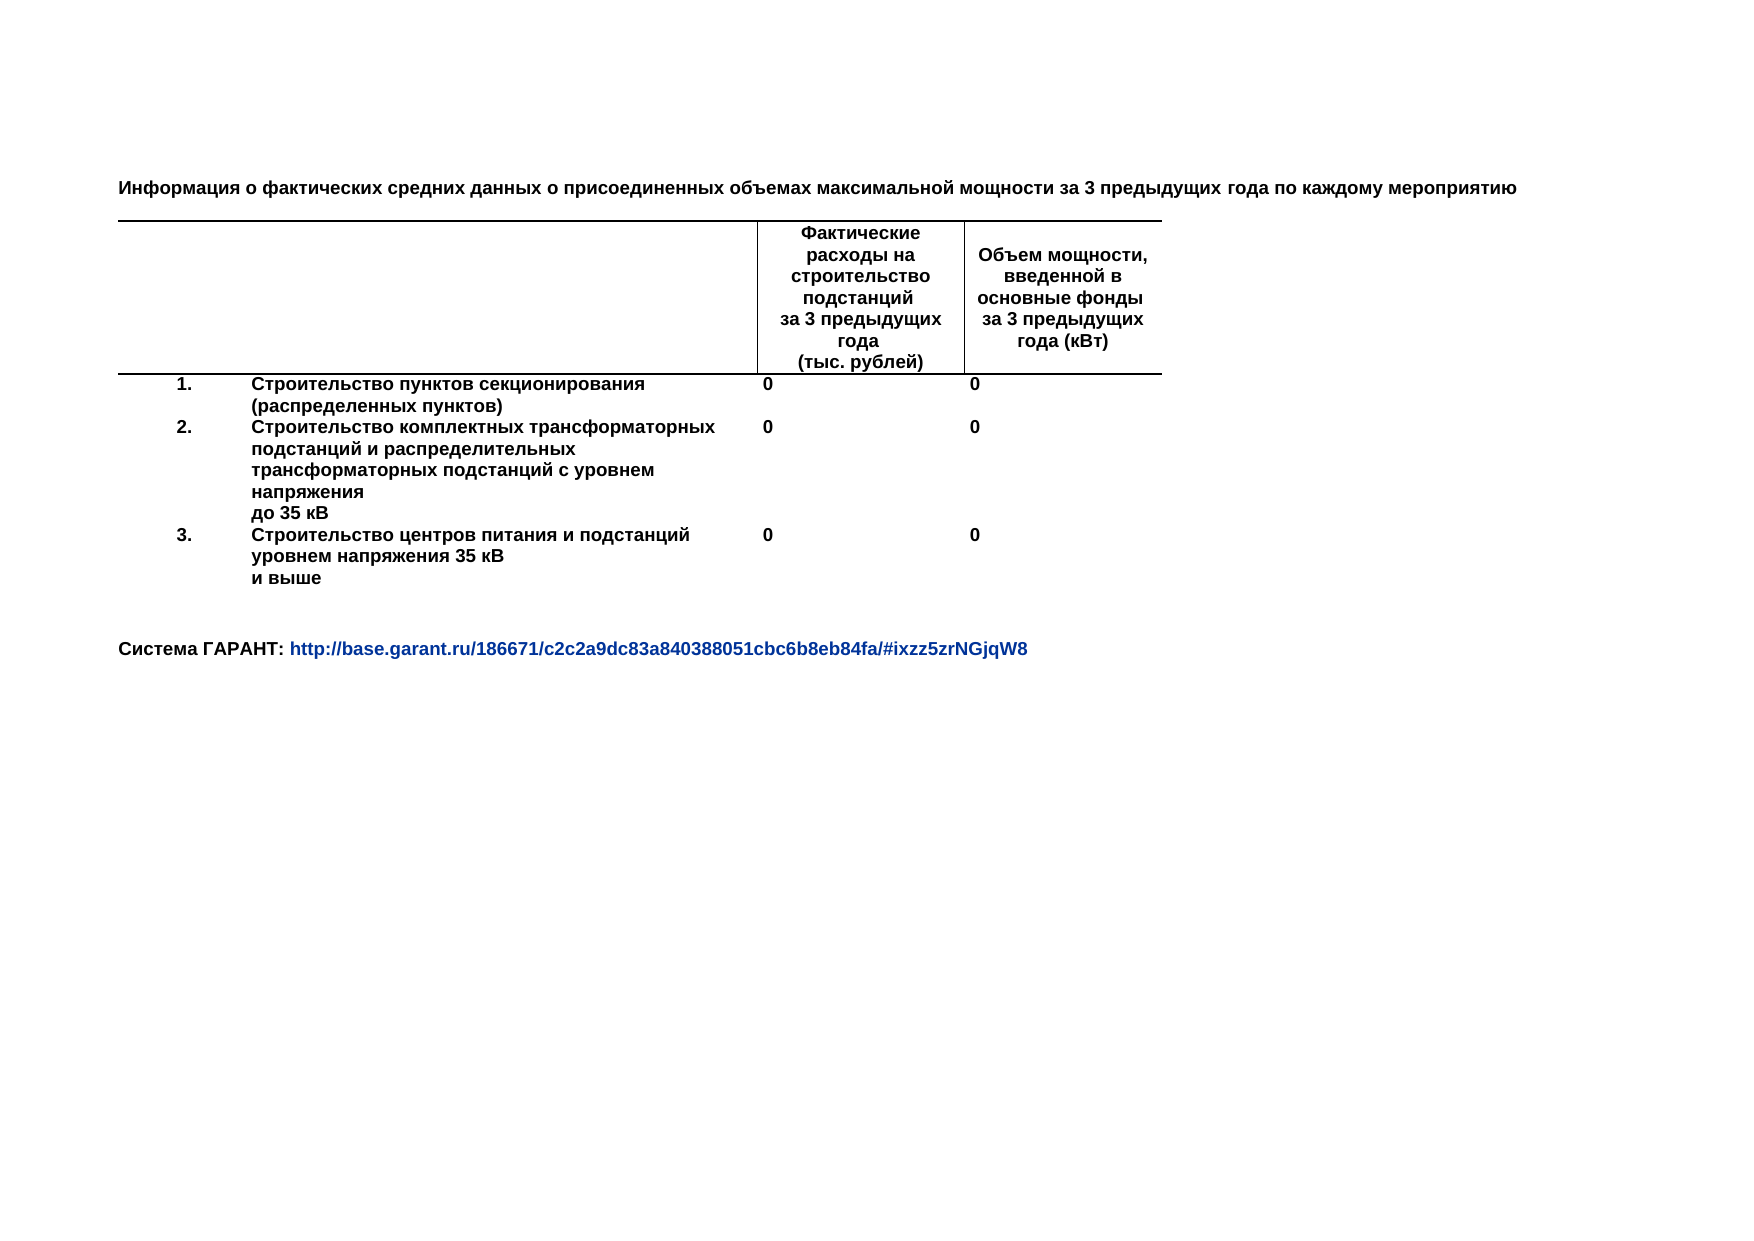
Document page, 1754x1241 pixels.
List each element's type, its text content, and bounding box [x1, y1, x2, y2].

table_cell 0 [758, 416, 964, 524]
text Система ГАРАНТ: http://base.garant.ru/186671/c2c2a9dc83a840388051cbc6b8eb84fa/#ixzz5zrNGjqW8 [118, 588, 1636, 659]
table_cell 0 [964, 524, 1162, 588]
table_cell Строительство комплектных трансформаторных подстанций и распределительных трансформаторных подстанций с уровнем напряжения до 35 кВ [251, 416, 757, 524]
table_cell 0 [964, 375, 1162, 416]
table_header [118, 222, 757, 373]
table_cell 0 [758, 375, 964, 416]
table_cell 2. [118, 416, 251, 524]
table_header Объем мощности, введенной в основные фонды за 3 предыдущих года (кВт) [965, 222, 1162, 373]
table_cell 1. [118, 375, 251, 416]
table_cell 0 [758, 524, 964, 588]
table_cell 0 [964, 416, 1162, 524]
table_header Фактические расходы на строительство подстанций за 3 предыдущих года (тыс. рублей) [758, 222, 964, 373]
text Информация о фактических средних данных о присоединенных объемах максимальной мощности за 3 предыдущих года по каждому мероприятию [118, 177, 1636, 199]
table_cell Строительство пунктов секционирования (распределенных пунктов) [251, 375, 757, 416]
table_cell 3. [118, 524, 251, 588]
table_cell Строительство центров питания и подстанций уровнем напряжения 35 кВ и выше [251, 524, 757, 588]
